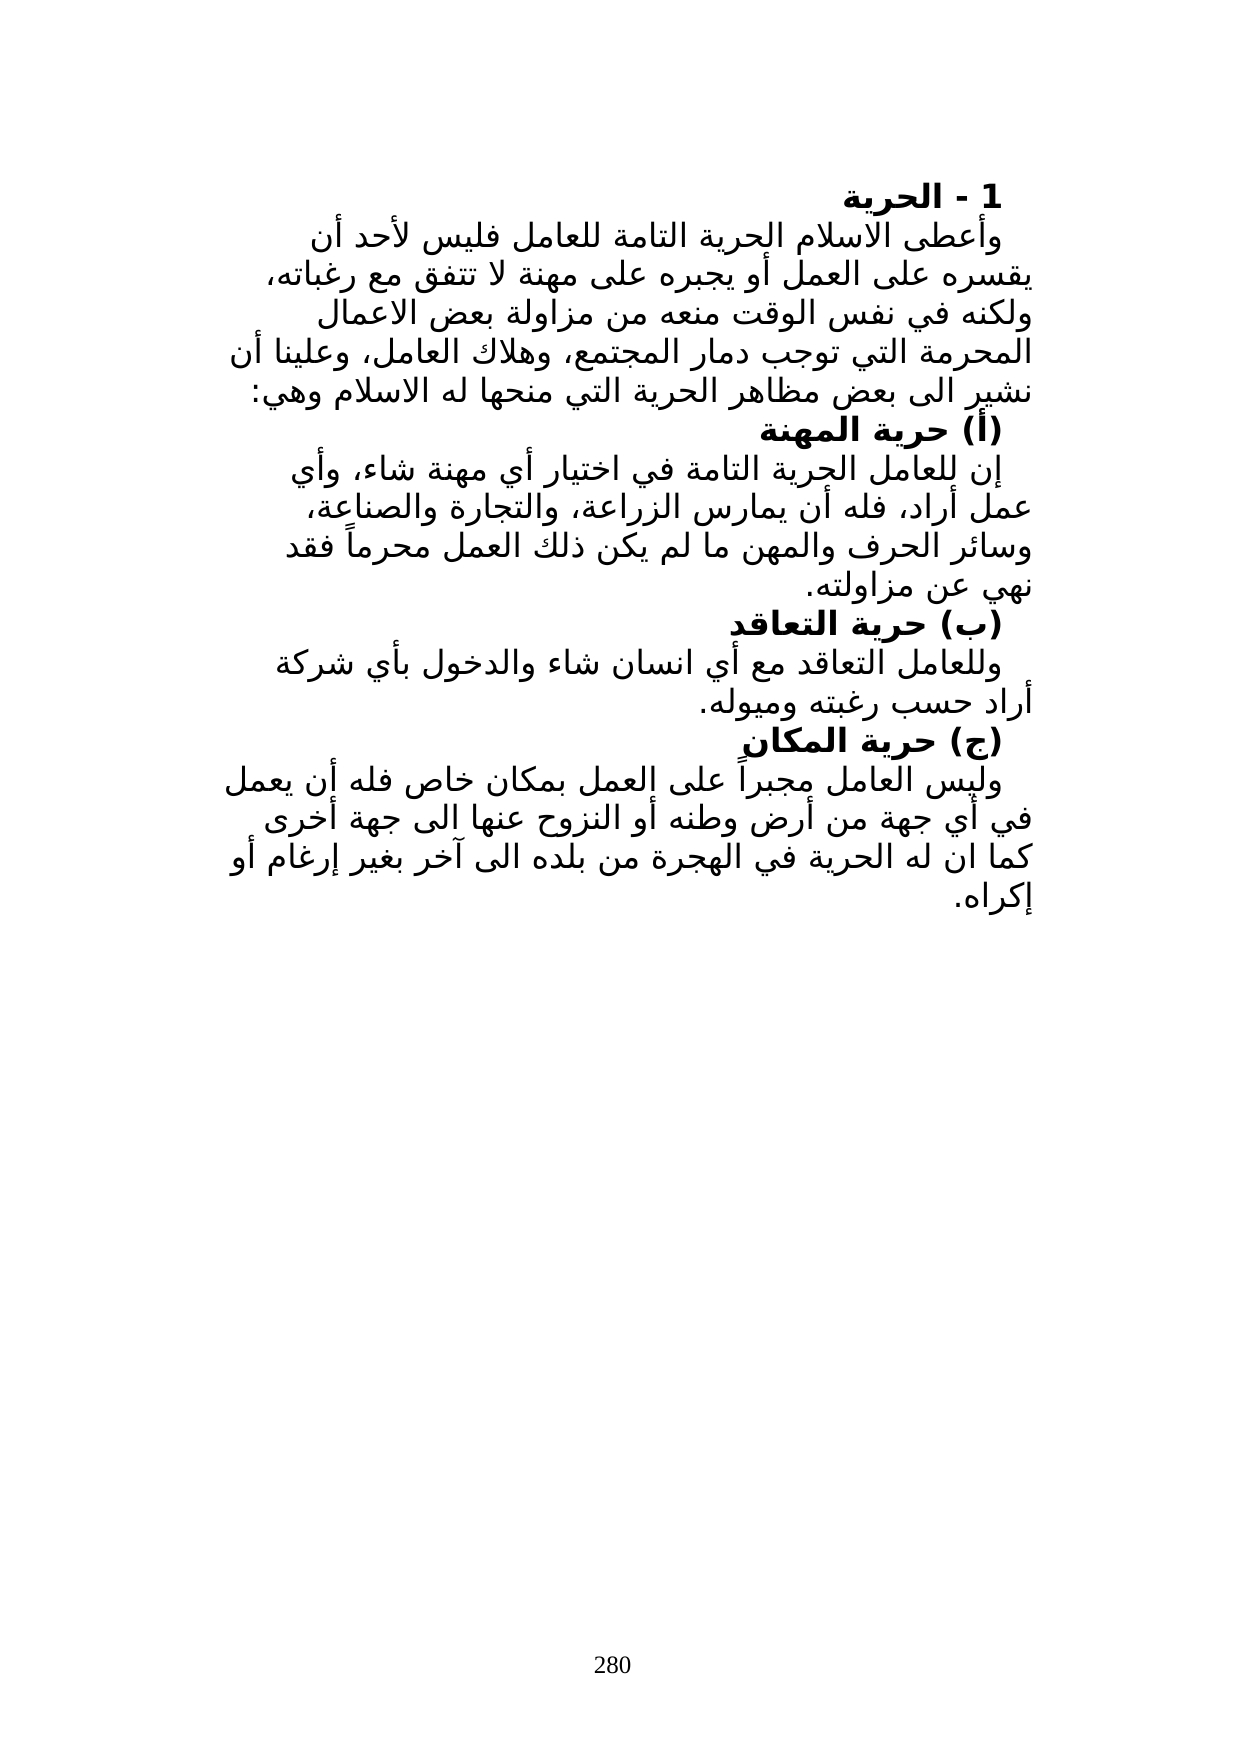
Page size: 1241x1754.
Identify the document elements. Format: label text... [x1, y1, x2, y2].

text إن للعامل الحرية التامة في اختيار أي مهنة شاء، وأي عمل أراد، فله أن يمارس الزراعة، والتجارة والصناعة، وسائر الحرف والمهن ما لم يكن ذلك العمل محرماً فقد نهي عن مزاولته. [222, 449, 1033, 604]
text (أ) حرية المهنة [222, 410, 1033, 449]
text (ب) حرية التعاقد [222, 604, 1033, 643]
text 1 - الحرية [222, 177, 1033, 216]
text وليس العامل مجبراً على العمل بمكان خاص فله أن يعمل في أي جهة من أرض وطنه أو النزوح عنها الى جهة أخرى كما ان له الحرية في الهجرة من بلده الى آخر بغير إرغام أو إكراه. [222, 760, 1033, 915]
text وأعطى الاسلام الحرية التامة للعامل فليس لأحد أن يقسره على العمل أو يجبره على مهنة لا تتفق مع رغباته، ولكنه في نفس الوقت منعه من مزاولة بعض الاعمال المحرمة التي توجب دمار المجتمع، وهلاك العامل، وعلينا أن نشير الى بعض مظاهر الحرية التي منحها له الاسلام وهي: [222, 216, 1033, 410]
text (ج) حرية المكان [222, 721, 1033, 760]
text وللعامل التعاقد مع أي انسان شاء والدخول بأي شركة أراد حسب رغبته وميوله. [222, 643, 1033, 721]
